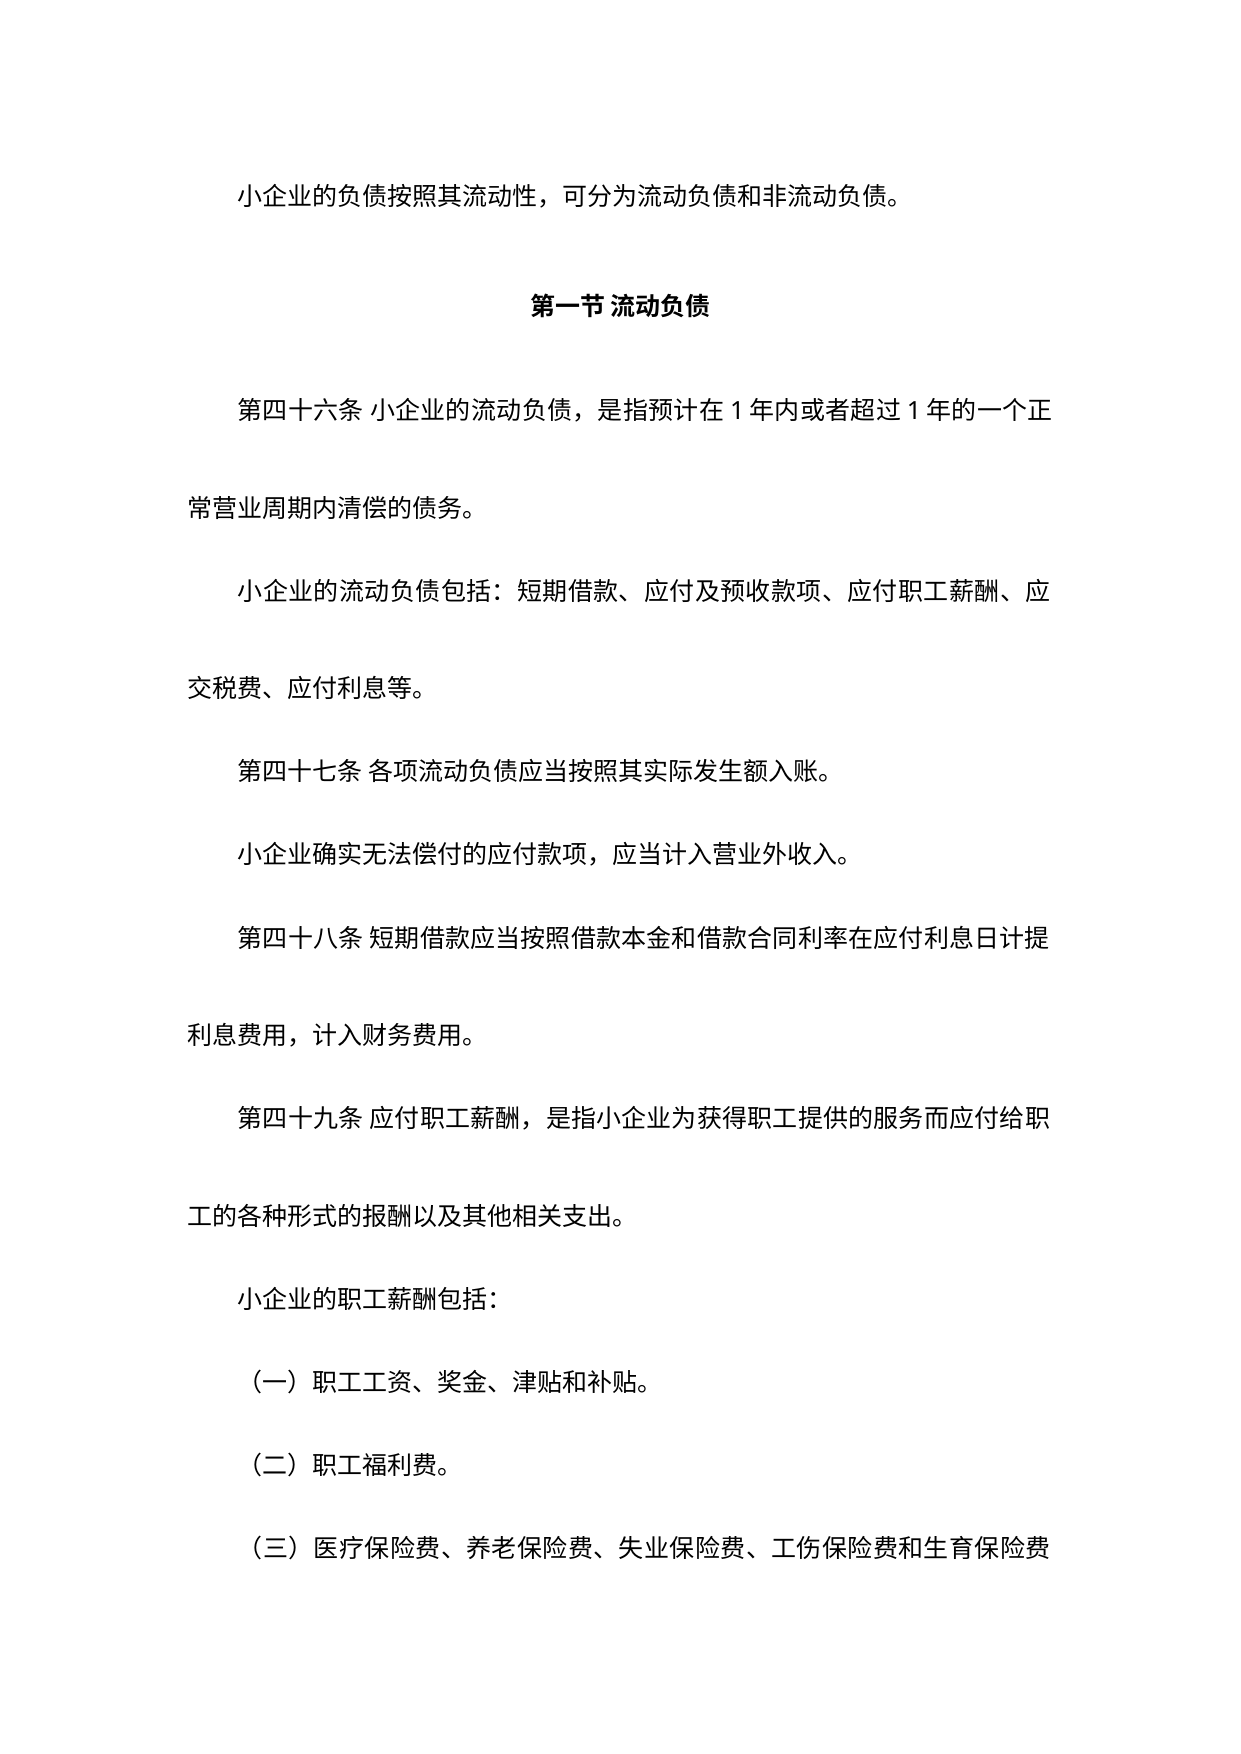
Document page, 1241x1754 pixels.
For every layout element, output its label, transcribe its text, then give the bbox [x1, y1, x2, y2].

text 小企业的负债按照其流动性，可分为流动负债和非流动负债。 [187, 162, 1053, 227]
text 第四十六条 小企业的流动负债，是指预计在1年内或者超过1年的一个正常营业周期内清偿的债务。 [187, 376, 1053, 539]
text （二）职工福利费。 [187, 1431, 1053, 1496]
text 第四十九条 应付职工薪酬，是指小企业为获得职工提供的服务而应付给职工的各种形式的报酬以及其他相关支出。 [187, 1084, 1053, 1247]
text 小企业的流动负债包括：短期借款、应付及预收款项、应付职工薪酬、应交税费、应付利息等。 [187, 557, 1053, 719]
text 第四十八条 短期借款应当按照借款本金和借款合同利率在应付利息日计提利息费用，计入财务费用。 [187, 904, 1053, 1066]
text 小企业确实无法偿付的应付款项，应当计入营业外收入。 [187, 821, 1053, 886]
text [187, 1514, 1053, 1579]
text （一）职工工资、奖金、津贴和补贴。 [187, 1348, 1053, 1413]
text 小企业的职工薪酬包括： [187, 1265, 1053, 1330]
subtitle 第一节 流动负债 [187, 272, 1053, 337]
text 第四十七条 各项流动负债应当按照其实际发生额入账。 [187, 737, 1053, 802]
